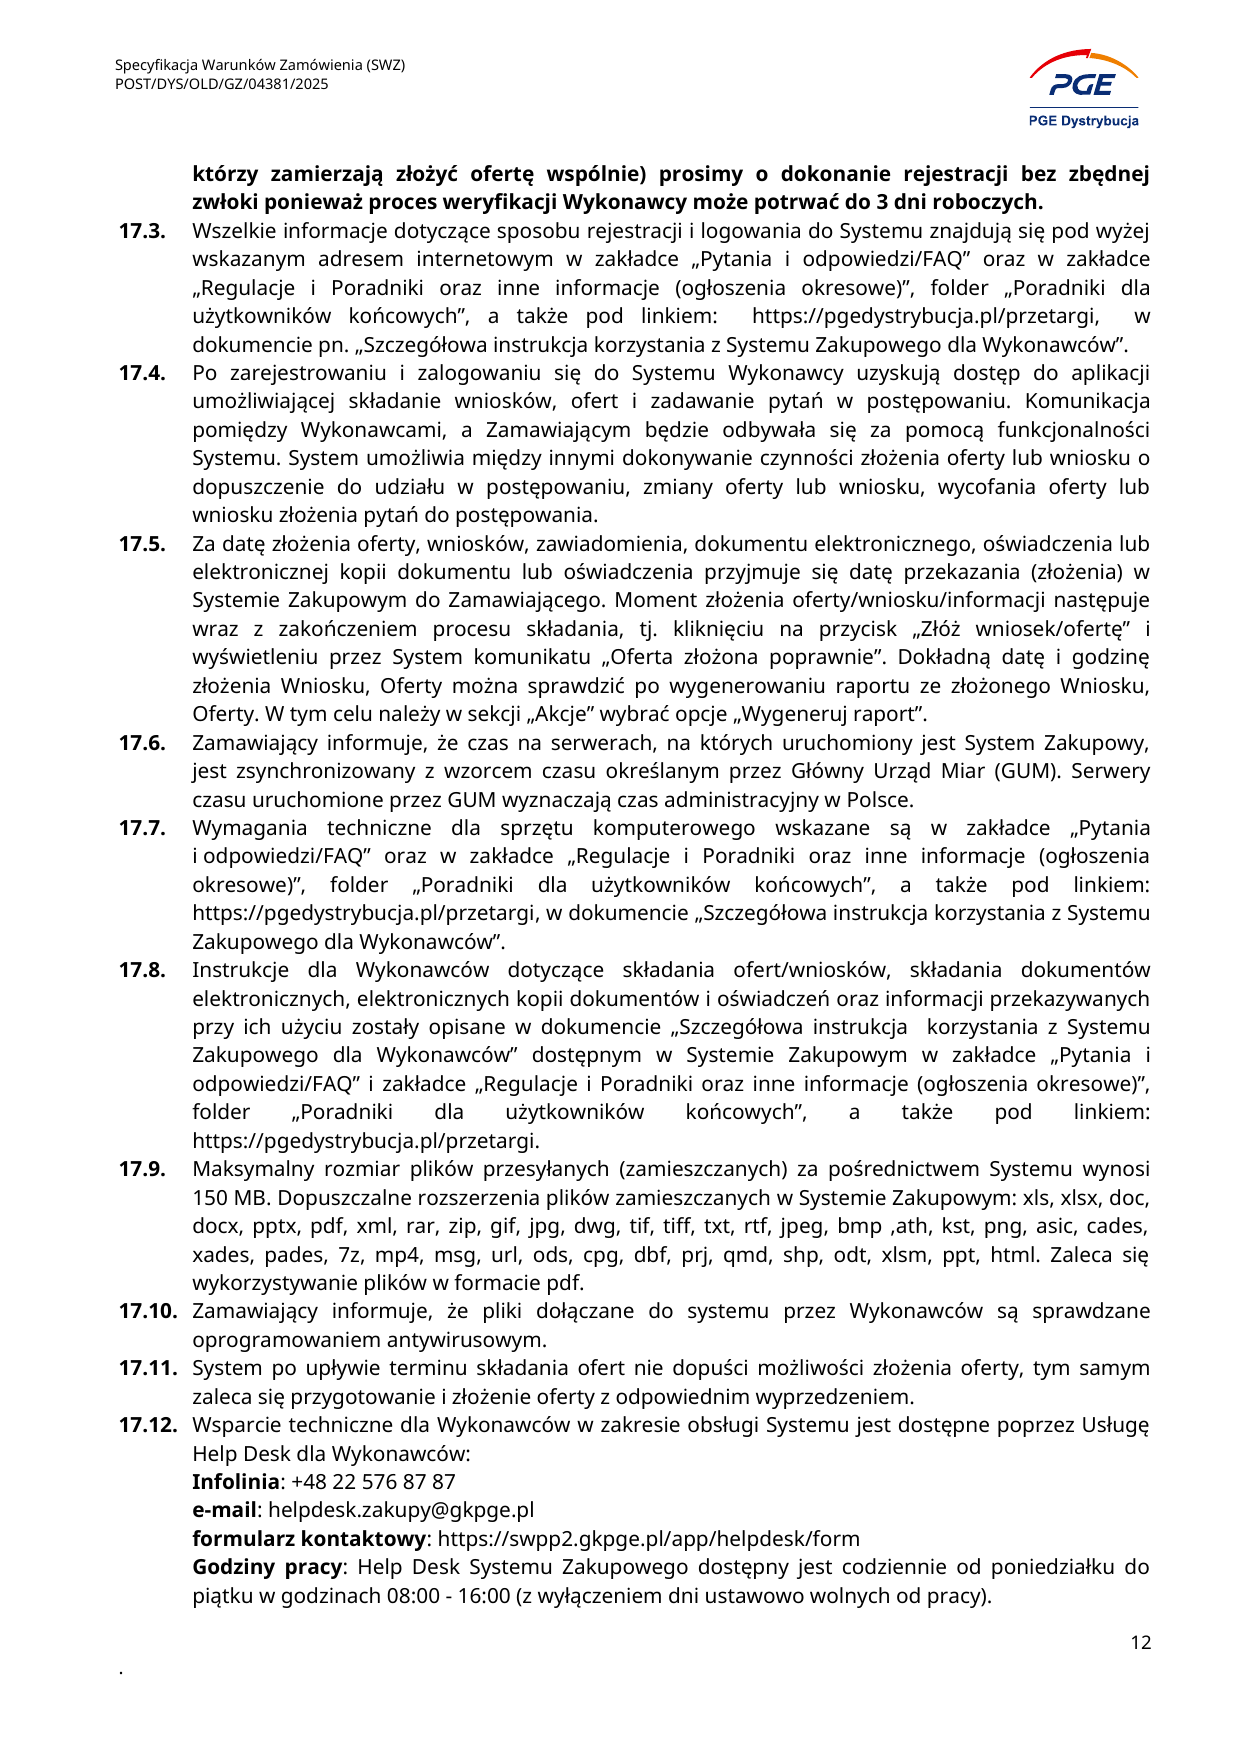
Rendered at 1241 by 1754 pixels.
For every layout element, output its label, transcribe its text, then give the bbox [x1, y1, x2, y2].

list Instrukcje dla Wykonawców dotyczące składania ofert/wniosków, składania dokumentów elektronicznych, elektronicznych kopii dokumentów i oświadczeń oraz informacji przekazywanych przy ich użyciu zostały opisane w dokumencie „Szczegółowa instrukcja korzystania z Systemu Zakupowego dla Wykonawców” dostępnym w Systemie Zakupowym w zakładce „Pytania i odpowiedzi/FAQ” i zakładce „Regulacje i Poradniki oraz inne informacje (ogłoszenia okresowe)”, folder „Poradniki dla użytkowników końcowych”, a także pod linkiem: https://pgedystrybucja.pl/przetargi. [118, 955, 1152, 1154]
list Za datę złożenia oferty, wniosków, zawiadomienia, dokumentu elektronicznego, oświadczenia lub elektronicznej kopii dokumentu lub oświadczenia przyjmuje się datę przekazania (złożenia) w Systemie Zakupowym do Zamawiającego. Moment złożenia oferty/wniosku/informacji następuje wraz z zakończeniem procesu składania, tj. kliknięciu na przycisk „Złóż wniosek/ofertę” i wyświetleniu przez System komunikatu „Oferta złożona poprawnie”. Dokładną datę i godzinę złożenia Wniosku, Oferty można sprawdzić po wygenerowaniu raportu ze złożonego Wniosku, Oferty. W tym celu należy w sekcji „Akcje” wybrać opcje „Wygeneruj raport”. [118, 529, 1152, 728]
list formularz kontaktowy: https://swpp2.gkpge.pl/app/helpdesk/form [192, 1524, 1152, 1552]
list e-mail: helpdesk.zakupy@gkpge.pl [192, 1496, 1152, 1524]
list Po zarejestrowaniu i zalogowaniu się do Systemu Wykonawcy uzyskują dostęp do aplikacji umożliwiającej składanie wniosków, ofert i zadawanie pytań w postępowaniu. Komunikacja pomiędzy Wykonawcami, a Zamawiającym będzie odbywała się za pomocą funkcjonalności Systemu. System umożliwia między innymi dokonywanie czynności złożenia oferty lub wniosku o dopuszczenie do udziału w postępowaniu, zmiany oferty lub wniosku, wycofania oferty lub wniosku złożenia pytań do postępowania. [118, 358, 1152, 529]
list Godziny pracy: Help Desk Systemu Zakupowego dostępny jest codziennie od poniedziałku do piątku w godzinach 08:00 - 16:00 (z wyłączeniem dni ustawowo wolnych od pracy). [192, 1552, 1152, 1609]
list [118, 159, 1152, 216]
list Wszelkie informacje dotyczące sposobu rejestracji i logowania do Systemu znajdują się pod wyżej wskazanym adresem internetowym w zakładce „Pytania i odpowiedzi/FAQ” oraz w zakładce „Regulacje i Poradniki oraz inne informacje (ogłoszenia okresowe)”, folder „Poradniki dla użytkowników końcowych”, a także pod linkiem: https://pgedystrybucja.pl/przetargi, w dokumencie pn. „Szczegółowa instrukcja korzystania z Systemu Zakupowego dla Wykonawców”. [118, 216, 1152, 358]
list System po upływie terminu składania ofert nie dopuści możliwości złożenia oferty, tym samym zaleca się przygotowanie i złożenie oferty z odpowiednim wyprzedzeniem. [118, 1353, 1152, 1410]
list Maksymalny rozmiar plików przesyłanych (zamieszczanych) za pośrednictwem Systemu wynosi 150 MB. Dopuszczalne rozszerzenia plików zamieszczanych w Systemie Zakupowym: xls, xlsx, doc, docx, pptx, pdf, xml, rar, zip, gif, jpg, dwg, tif, tiff, txt, rtf, jpeg, bmp ,ath, kst, png, asic, cades, xades, pades, 7z, mp4, msg, url, ods, cpg, dbf, prj, qmd, shp, odt, xlsm, ppt, html. Zaleca się wykorzystywanie plików w formacie pdf. [118, 1154, 1152, 1297]
list Infolinia: +48 22 576 87 87 [192, 1467, 1152, 1496]
list Wsparcie techniczne dla Wykonawców w zakresie obsługi Systemu jest dostępne poprzez Usługę Help Desk dla Wykonawców: [118, 1410, 1152, 1467]
list Zamawiający informuje, że czas na serwerach, na których uruchomiony jest System Zakupowy, jest zsynchronizowany z wzorcem czasu określanym przez Główny Urząd Miar (GUM). Serwery czasu uruchomione przez GUM wyznaczają czas administracyjny w Polsce. [118, 728, 1152, 813]
list Wymagania techniczne dla sprzętu komputerowego wskazane są w zakładce „Pytania i odpowiedzi/FAQ” oraz w zakładce „Regulacje i Poradniki oraz inne informacje (ogłoszenia okresowe)”, folder „Poradniki dla użytkowników końcowych”, a także pod linkiem: https://pgedystrybucja.pl/przetargi, w dokumencie „Szczegółowa instrukcja korzystania z Systemu Zakupowego dla Wykonawców”. [118, 813, 1152, 955]
list Zamawiający informuje, że pliki dołączane do systemu przez Wykonawców są sprawdzane oprogramowaniem antywirusowym. [118, 1297, 1152, 1353]
